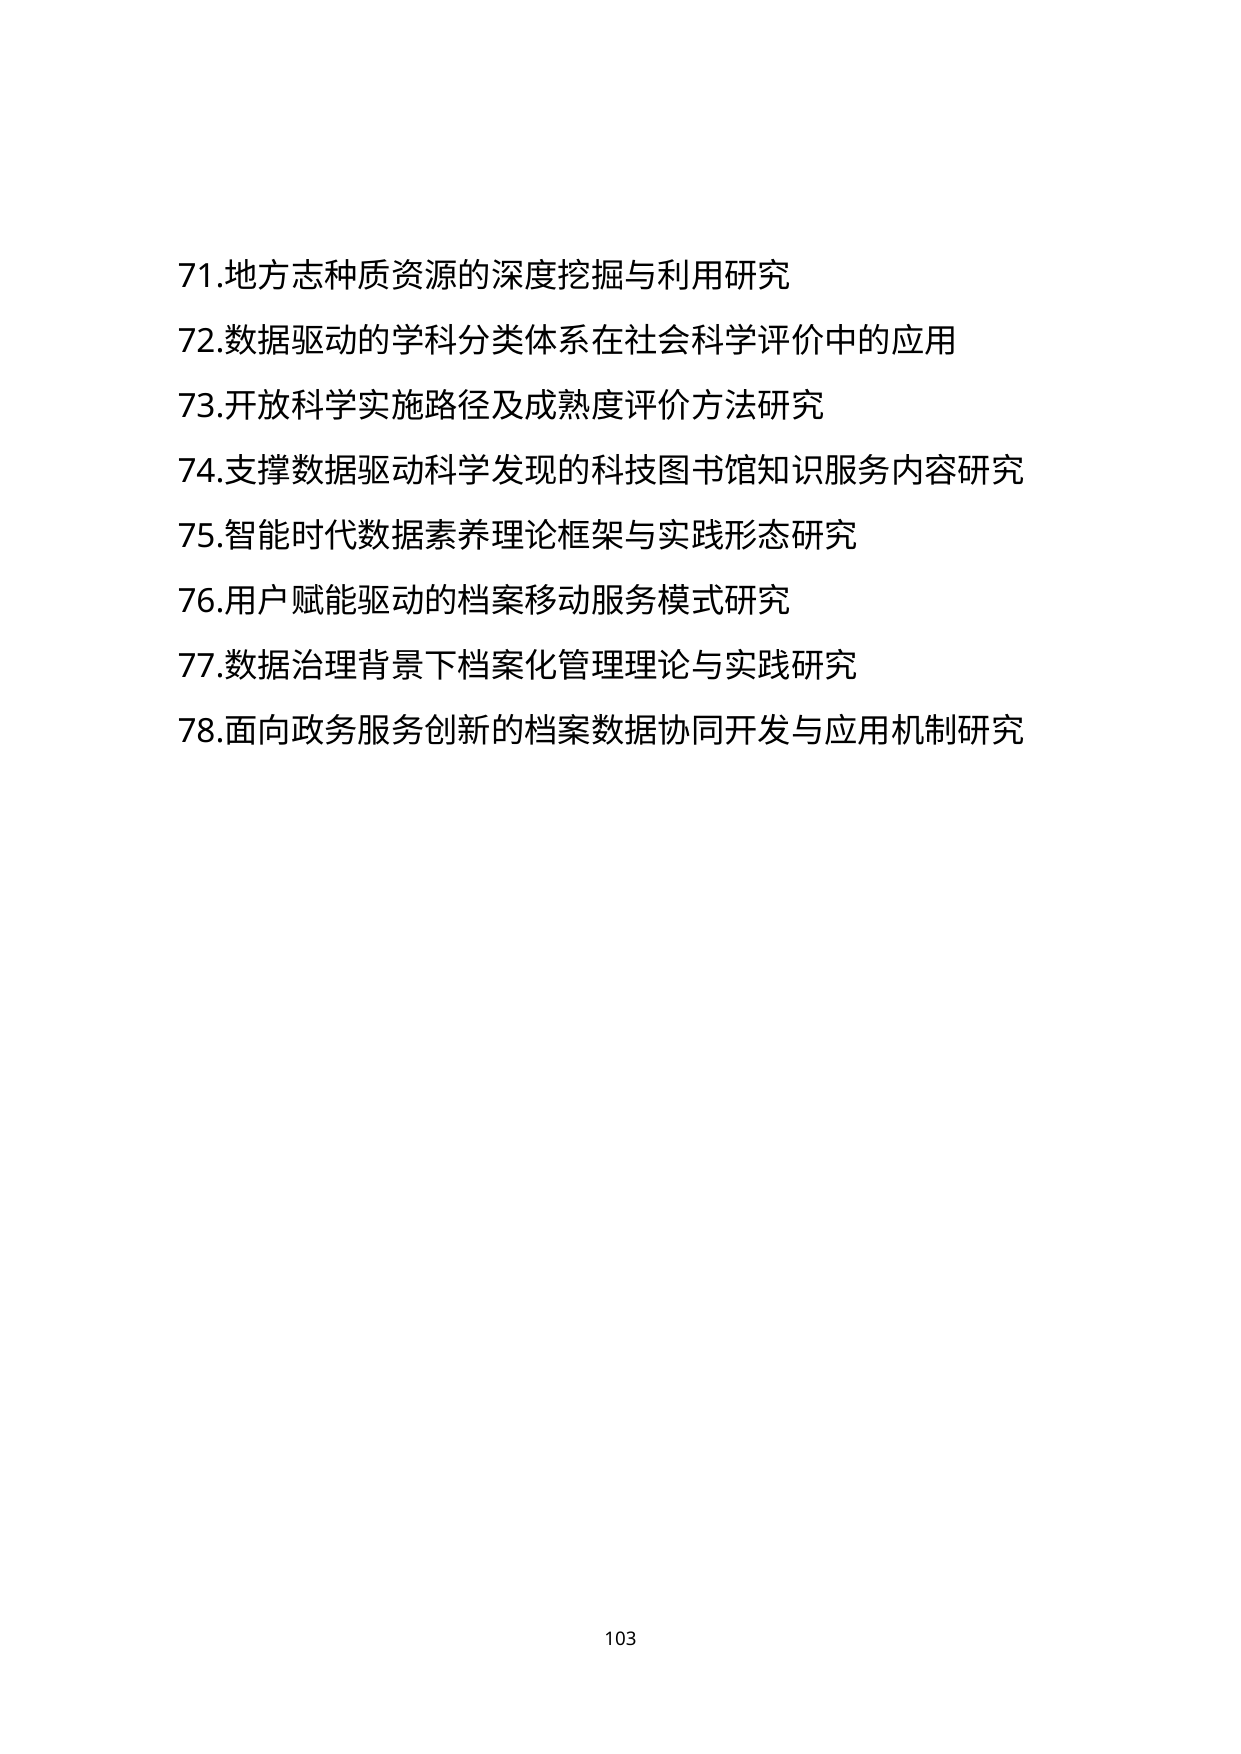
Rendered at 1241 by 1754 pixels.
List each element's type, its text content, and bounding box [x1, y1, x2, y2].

text 78.面向政务服务创新的档案数据协同开发与应用机制研究 [177, 695, 1063, 760]
text 76.用户赋能驱动的档案移动服务模式研究 [177, 565, 1063, 630]
text 71.地方志种质资源的深度挖掘与利用研究 [177, 240, 1063, 305]
text 74.支撑数据驱动科学发现的科技图书馆知识服务内容研究 [177, 435, 1063, 500]
text 73.开放科学实施路径及成熟度评价方法研究 [177, 370, 1063, 435]
text 75.智能时代数据素养理论框架与实践形态研究 [177, 500, 1063, 565]
text 72.数据驱动的学科分类体系在社会科学评价中的应用 [177, 305, 1063, 370]
text 77.数据治理背景下档案化管理理论与实践研究 [177, 630, 1063, 695]
